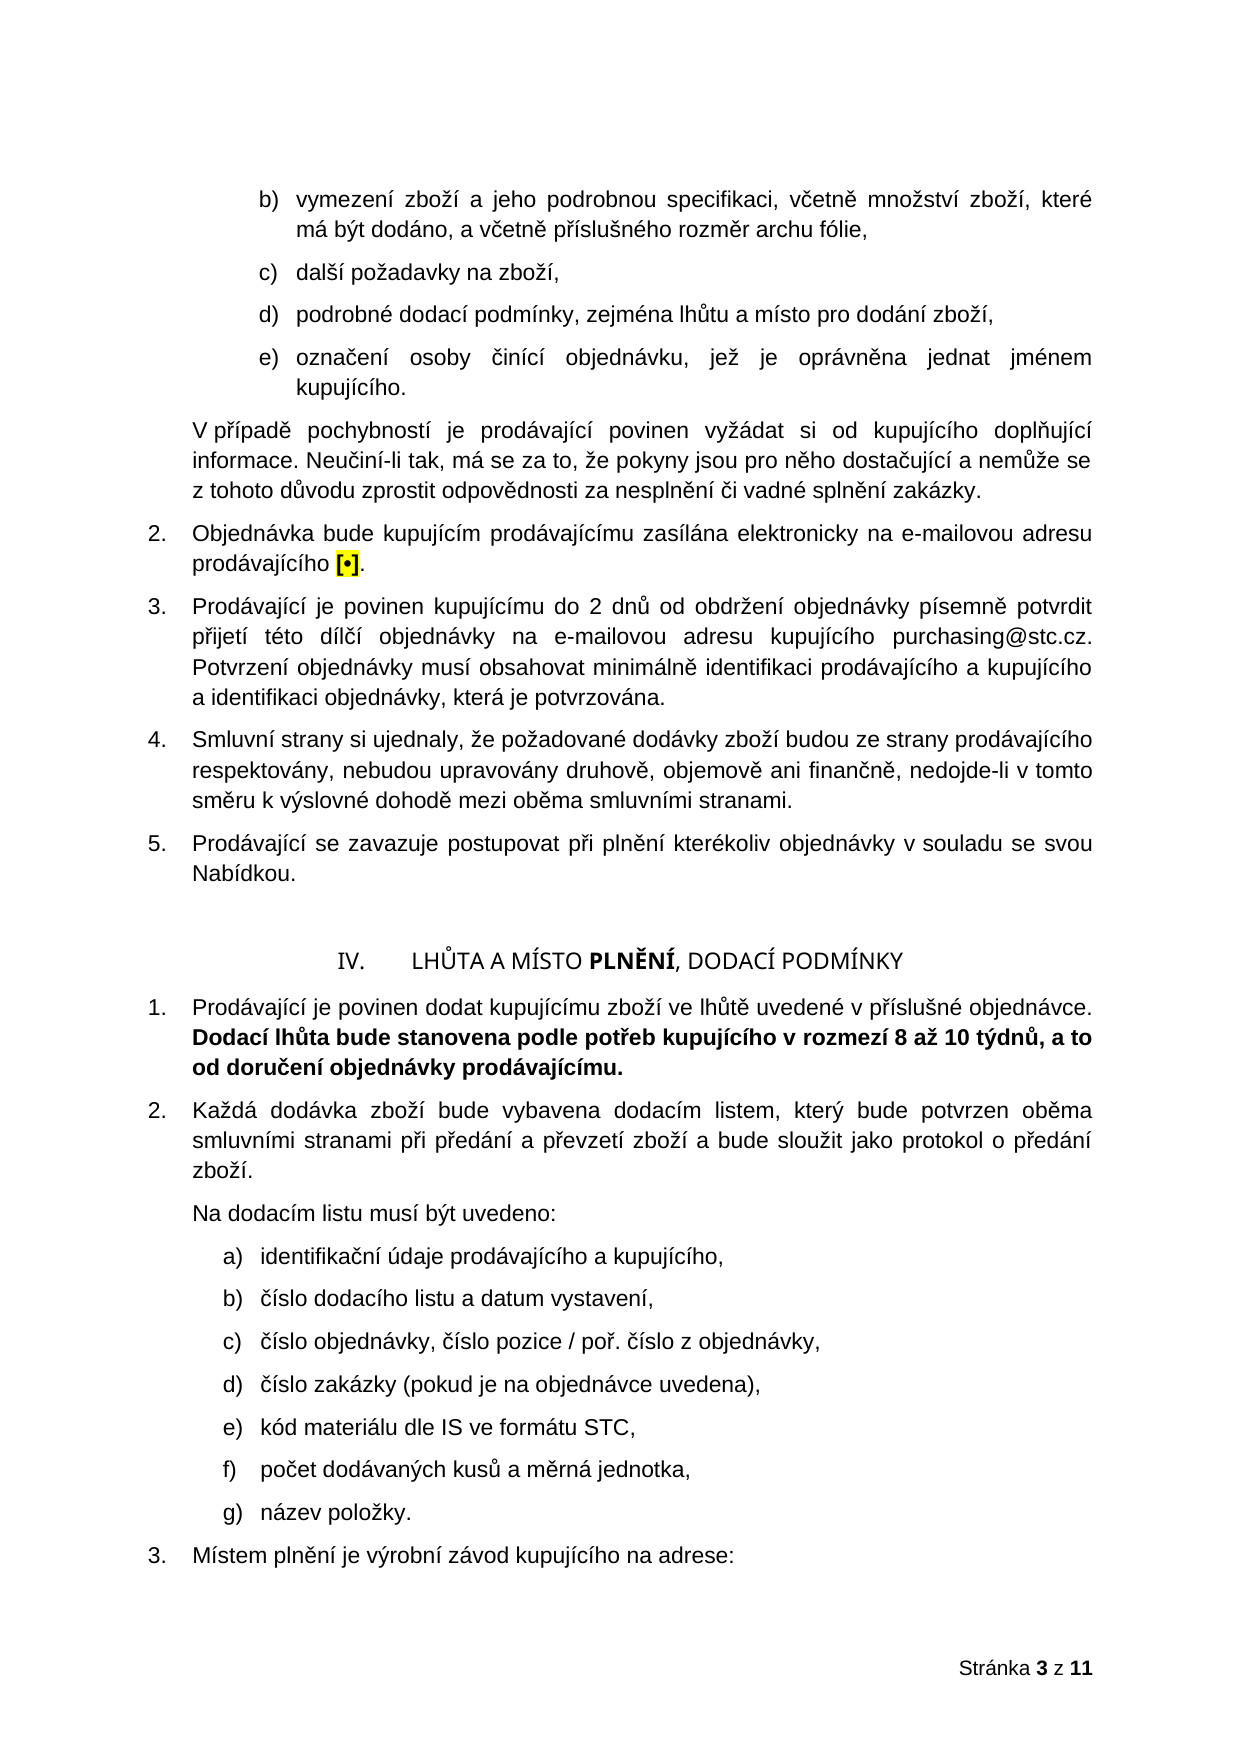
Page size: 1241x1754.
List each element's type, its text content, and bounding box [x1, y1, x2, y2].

list Na dodacím listu musí být uvedeno: [192, 1200, 1093, 1226]
list podrobné dodací podmínky, zejména lhůtu a místo pro dodání zboží, [259, 301, 1093, 328]
list Každá dodávka zboží bude vybavena dodacím listem, který bude potvrzen oběma smluvními stranami při předání a převzetí zboží a bude sloužit jako protokol o předání zboží. [148, 1097, 1093, 1183]
list vymezení zboží a jeho podrobnou specifikaci, včetně množství zboží, které má být dodáno, a včetně příslušného rozměr archu fólie, [259, 186, 1093, 242]
list počet dodávaných kusů a měrná jednotka, [223, 1456, 1093, 1482]
list kód materiálu dle IS ve formátu STC, [223, 1413, 1093, 1440]
list Prodávající je povinen kupujícímu do 2 dnů od obdržení objednávky písemně potvrdit přijetí této dílčí objednávky na e-mailovou adresu kupujícího purchasing@stc.cz. Potvrzení objednávky musí obsahovat minimálně identifikaci prodávajícího a kupujícího a identifikaci objednávky, která je potvrzována. [148, 593, 1093, 710]
list číslo dodacího listu a datum vystavení, [223, 1285, 1093, 1312]
list další požadavky na zboží, [259, 259, 1093, 285]
list číslo zakázky (pokud je na objednávce uvedena), [223, 1371, 1093, 1397]
list identifikační údaje prodávajícího a kupujícího, [223, 1243, 1093, 1269]
list Prodávající je povinen dodat kupujícímu zboží ve lhůtě uvedené v příslušné objednávce. Dodací lhůta bude stanovena podle potřeb kupujícího v rozmezí 8 až 10 týdnů, a to od doručení objednávky prodávajícímu. [148, 994, 1093, 1080]
list název položky. [223, 1499, 1093, 1525]
list číslo objednávky, číslo pozice / poř. číslo z objednávky, [223, 1328, 1093, 1354]
list Místem plnění je výrobní závod kupujícího na adrese: [148, 1542, 1093, 1568]
text IV. LHŮTA A MÍSTO PLNĚNÍ, DODACÍ PODMÍNKY [148, 945, 1093, 976]
list Prodávající se zavazuje postupovat při plnění kterékoliv objednávky v souladu se svou Nabídkou. [148, 829, 1093, 886]
text V případě pochybností je prodávající povinen vyžádat si od kupujícího doplňující informace. Neučiní-li tak, má se za to, že pokyny jsou pro něho dostačující a nemůže se z tohoto důvodu zprostit odpovědnosti za nesplnění či vadné splnění zakázky. [192, 417, 1093, 504]
list označení osoby činící objednávku, jež je oprávněna jednat jménem kupujícího. [259, 344, 1093, 401]
list Objednávka bude kupujícím prodávajícímu zasílána elektronicky na e-mailovou adresu prodávajícího [•]. [148, 520, 1093, 577]
list Smluvní strany si ujednaly, že požadované dodávky zboží budou ze strany prodávajícího respektovány, nebudou upravovány druhově, objemově ani finančně, nedojde-li v tomto směru k výslovné dohodě mezi oběma smluvními stranami. [148, 726, 1093, 813]
